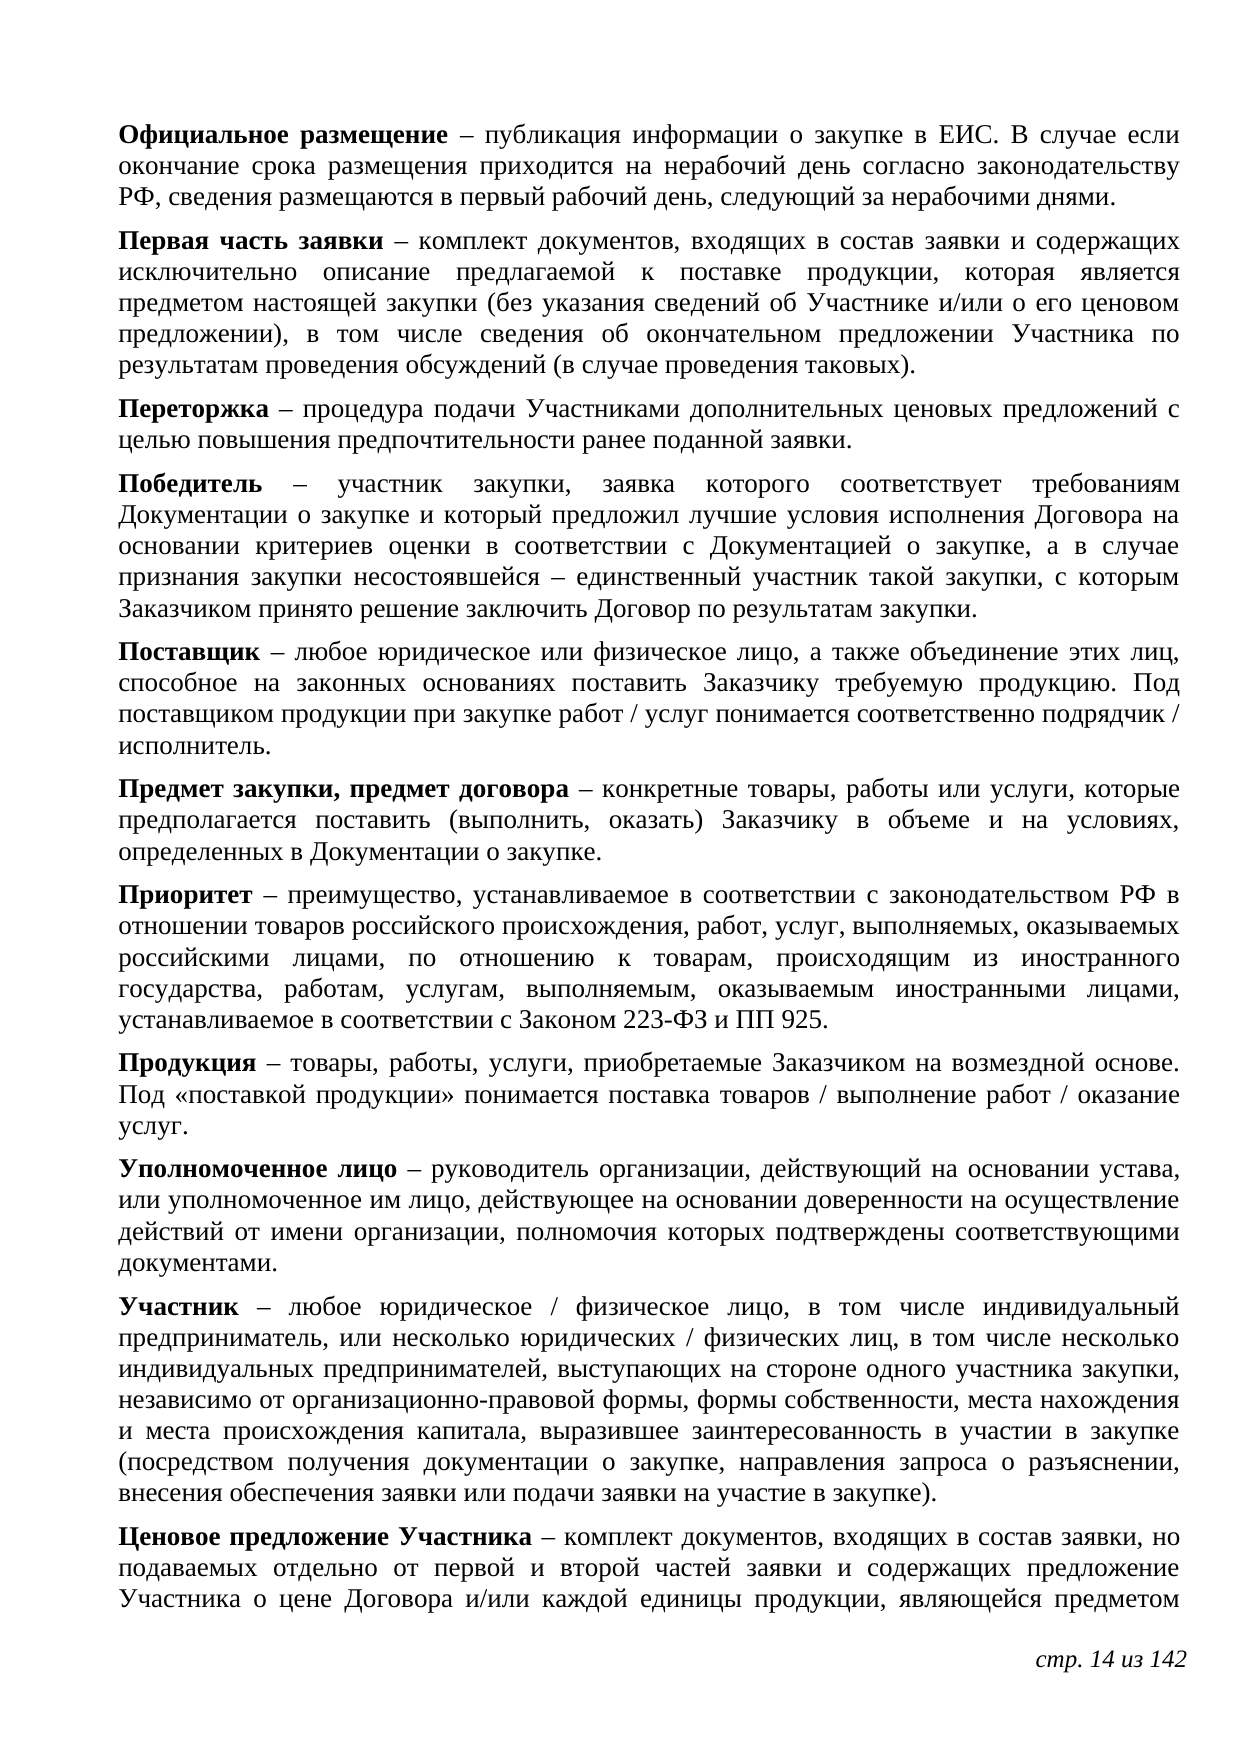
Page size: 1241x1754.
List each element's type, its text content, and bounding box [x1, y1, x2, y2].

text Уполномоченное лицо – руководитель организации, действующий на основании устава, или уполномоченное им лицо, действующее на основании доверенности на осуществление действий от имени организации, полномочия которых подтверждены соответствующими документами. [118, 1152, 1181, 1277]
text Поставщик – любое юридическое или физическое лицо, а также объединение этих лиц, способное на законных основаниях поставить Заказчику требуемую продукцию. Под поставщиком продукции при закупке работ / услуг понимается соответственно подрядчик / исполнитель. [118, 635, 1181, 760]
text Победитель – участник закупки, заявка которого соответствует требованиям Документации о закупке и который предложил лучшие условия исполнения Договора на основании критериев оценки в соответствии с Документацией о закупке, а в случае признания закупки несостоявшейся – единственный участник такой закупки, с которым Заказчиком принято решение заключить Договор по результатам закупки. [118, 467, 1181, 623]
text Предмет закупки, предмет договора – конкретные товары, работы или услуги, которые предполагается поставить (выполнить, оказать) Заказчику в объеме и на условиях, определенных в Документации о закупке. [118, 772, 1181, 866]
text Первая часть заявки – комплект документов, входящих в состав заявки и содержащих исключительно описание предлагаемой к поставке продукции, которая является предметом настоящей закупки (без указания сведений об Участнике и/или о его ценовом предложении), в том числе сведения об окончательном предложении Участника по результатам проведения обсуждений (в случае проведения таковых). [118, 224, 1181, 380]
text Участник – любое юридическое / физическое лицо, в том числе индивидуальный предприниматель, или несколько юридических / физических лиц, в том числе несколько индивидуальных предпринимателей, выступающих на стороне одного участника закупки, независимо от организационно-правовой формы, формы собственности, места нахождения и места происхождения капитала, выразившее заинтересованность в участии в закупке (посредством получения документации о закупке, направления запроса о разъяснении, внесения обеспечения заявки или подачи заявки на участие в закупке). [118, 1289, 1181, 1508]
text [118, 1520, 1181, 1613]
text Официальное размещение – публикация информации о закупке в ЕИС. В случае если окончание срока размещения приходится на нерабочий день согласно законодательству РФ, сведения размещаются в первый рабочий день, следующий за нерабочими днями. [118, 118, 1181, 212]
text Продукция – товары, работы, услуги, приобретаемые Заказчиком на возмездной основе. Под «поставкой продукции» понимается поставка товаров / выполнение работ / оказание услуг. [118, 1047, 1181, 1140]
text Переторжка – процедура подачи Участниками дополнительных ценовых предложений с целью повышения предпочтительности ранее поданной заявки. [118, 392, 1181, 454]
text Приоритет – преимущество, устанавливаемое в соответствии с законодательством РФ в отношении товаров российского происхождения, работ, услуг, выполняемых, оказываемых российскими лицами, по отношению к товарам, происходящим из иностранного государства, работам, услугам, выполняемым, оказываемым иностранными лицами, устанавливаемое в соответствии с Законом 223-ФЗ и ПП 925. [118, 878, 1181, 1034]
